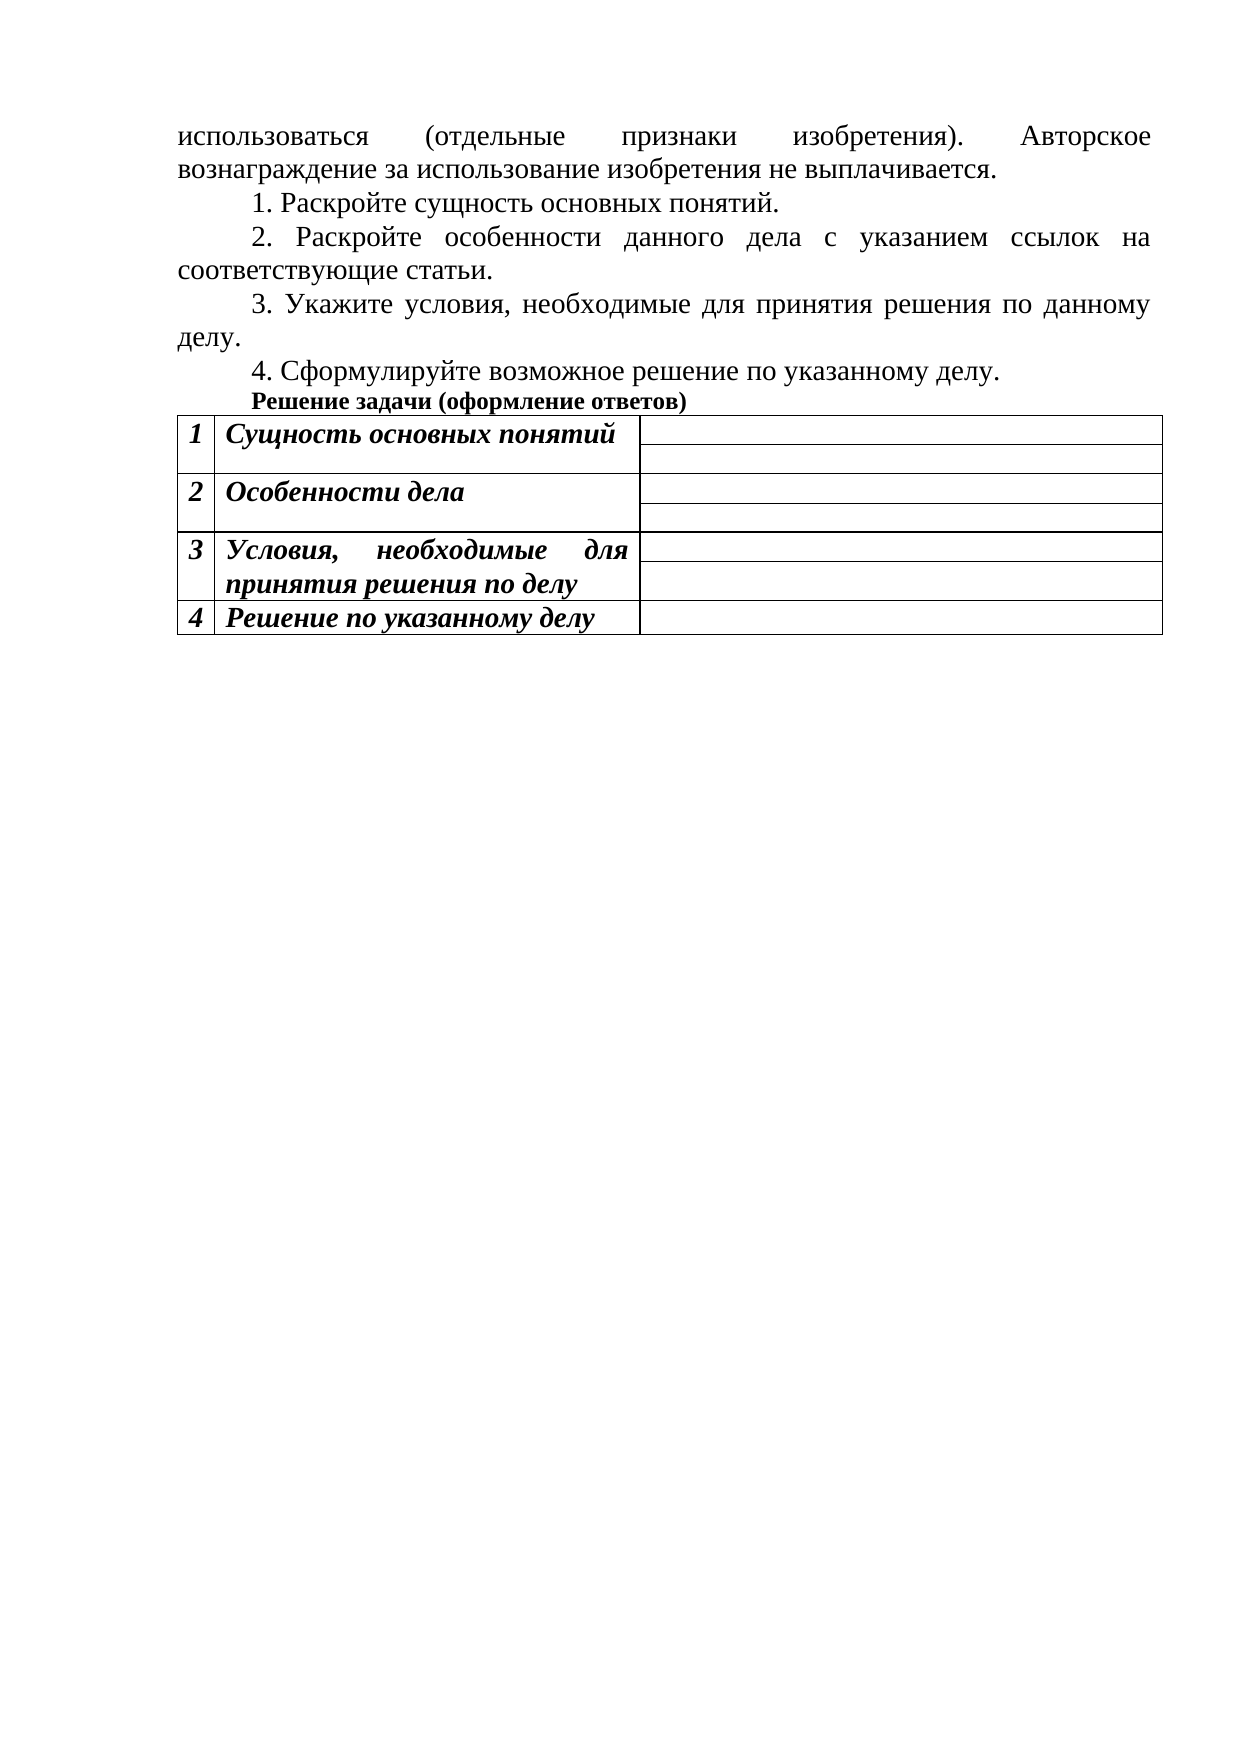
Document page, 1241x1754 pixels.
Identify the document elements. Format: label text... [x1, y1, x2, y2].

text Решение задачи (оформление ответов) [177, 386, 1152, 415]
table_cell [641, 562, 1162, 599]
table_cell 2 [178, 474, 214, 531]
table_cell [641, 533, 1162, 561]
text 3. Укажите условия, необходимые для принятия решения по данному делу. [177, 286, 1152, 353]
table_cell 4 [178, 601, 214, 634]
text 4. Сформулируйте возможное решение по указанному делу. [177, 353, 1152, 386]
table_cell [641, 601, 1162, 634]
table_header [641, 416, 1162, 444]
table_header 1 [178, 416, 214, 473]
table_cell 3 [178, 533, 214, 599]
table_cell Условия, необходимые для принятия решения по делу [215, 533, 639, 599]
table_cell [641, 474, 1162, 502]
table_cell [641, 445, 1162, 473]
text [177, 118, 1152, 185]
table_cell Решение по указанному делу [215, 601, 639, 634]
table_cell [641, 504, 1162, 531]
table_header Сущность основных понятий [215, 416, 639, 473]
table_cell Особенности дела [215, 474, 639, 531]
text 1. Раскройте сущность основных понятий. [177, 185, 1152, 219]
text 2. Раскройте особенности данного дела с указанием ссылок на соответствующие статьи. [177, 219, 1152, 286]
